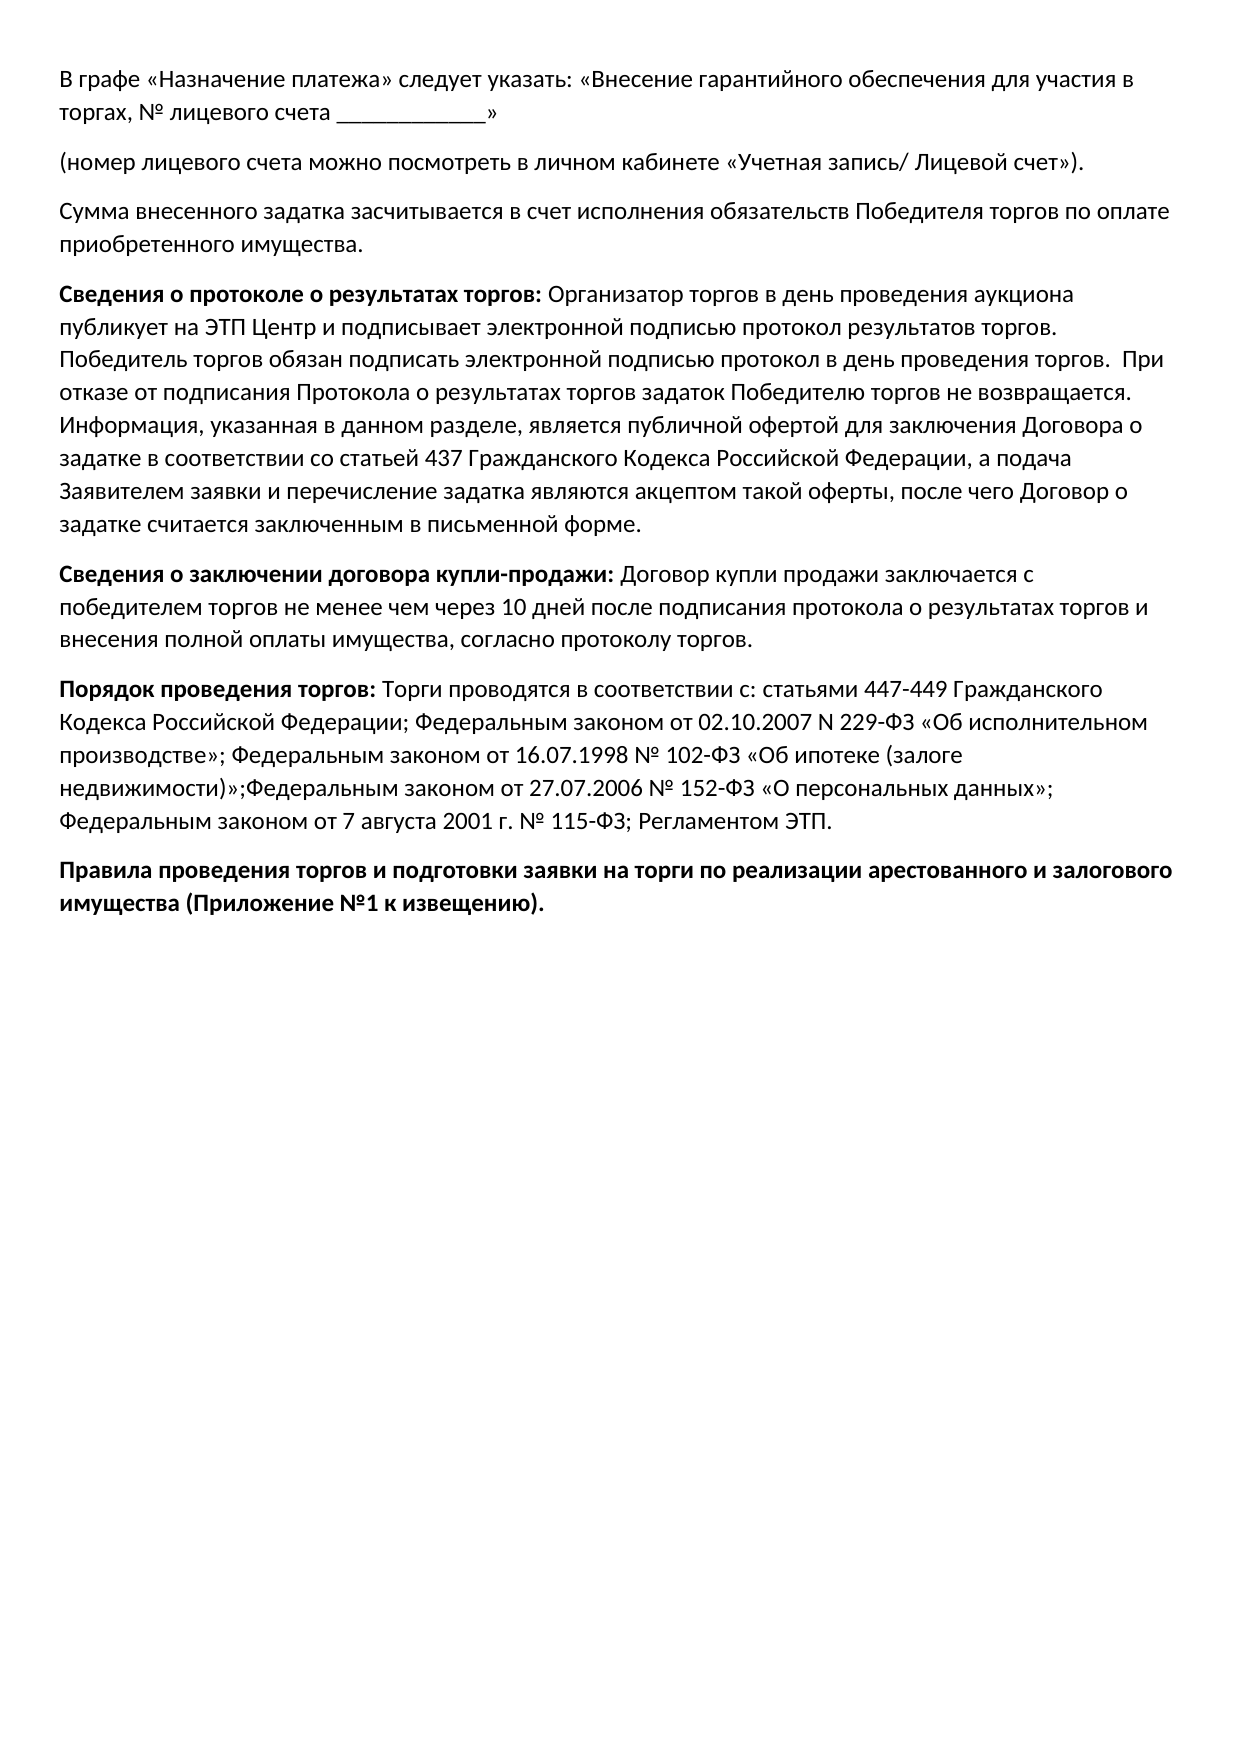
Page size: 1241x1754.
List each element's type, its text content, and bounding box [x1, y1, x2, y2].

text В графе «Назначение платежа» следует указать: «Внесение гарантийного обеспечения для участия в торгах, № лицевого счета ____________» [59, 63, 1181, 127]
text Сумма внесенного задатка засчитывается в счет исполнения обязательств Победителя торгов по оплате приобретенного имущества. [59, 195, 1181, 259]
text Порядок проведения торгов: Торги проводятся в соответствии с: статьями 447-449 Гражданского Кодекса Российской Федерации; Федеральным законом от 02.10.2007 N 229-ФЗ «Об исполнительном производстве»; Федеральным законом от 16.07.1998 № 102-ФЗ «Об ипотеке (залоге недвижимости)»;Федеральным законом от 27.07.2006 № 152-ФЗ «О персональных данных»; Федеральным законом от 7 августа 2001 г. № 115-ФЗ; Регламентом ЭТП. [59, 673, 1181, 835]
text Правила проведения торгов и подготовки заявки на торги по реализации арестованного и залогового имущества (Приложение №1 к извещению). [59, 854, 1181, 918]
text Сведения о протоколе о результатах торгов: Организатор торгов в день проведения аукциона публикует на ЭТП Центр и подписывает электронной подписью протокол результатов торгов. Победитель торгов обязан подписать электронной подписью протокол в день проведения торгов. При отказе от подписания Протокола о результатах торгов задаток Победителю торгов не возвращается. Информация, указанная в данном разделе, является публичной офертой для заключения Договора о задатке в соответствии со статьей 437 Гражданского Кодекса Российской Федерации, а подача Заявителем заявки и перечисление задатка являются акцептом такой оферты, после чего Договор о задатке считается заключенным в письменной форме. [59, 278, 1181, 539]
text (номер лицевого счета можно посмотреть в личном кабинете «Учетная запись/ Лицевой счет»). [59, 146, 1181, 176]
text Сведения о заключении договора купли-продажи: Договор купли продажи заключается с победителем торгов не менее чем через 10 дней после подписания протокола о результатах торгов и внесения полной оплаты имущества, согласно протоколу торгов. [59, 558, 1181, 654]
